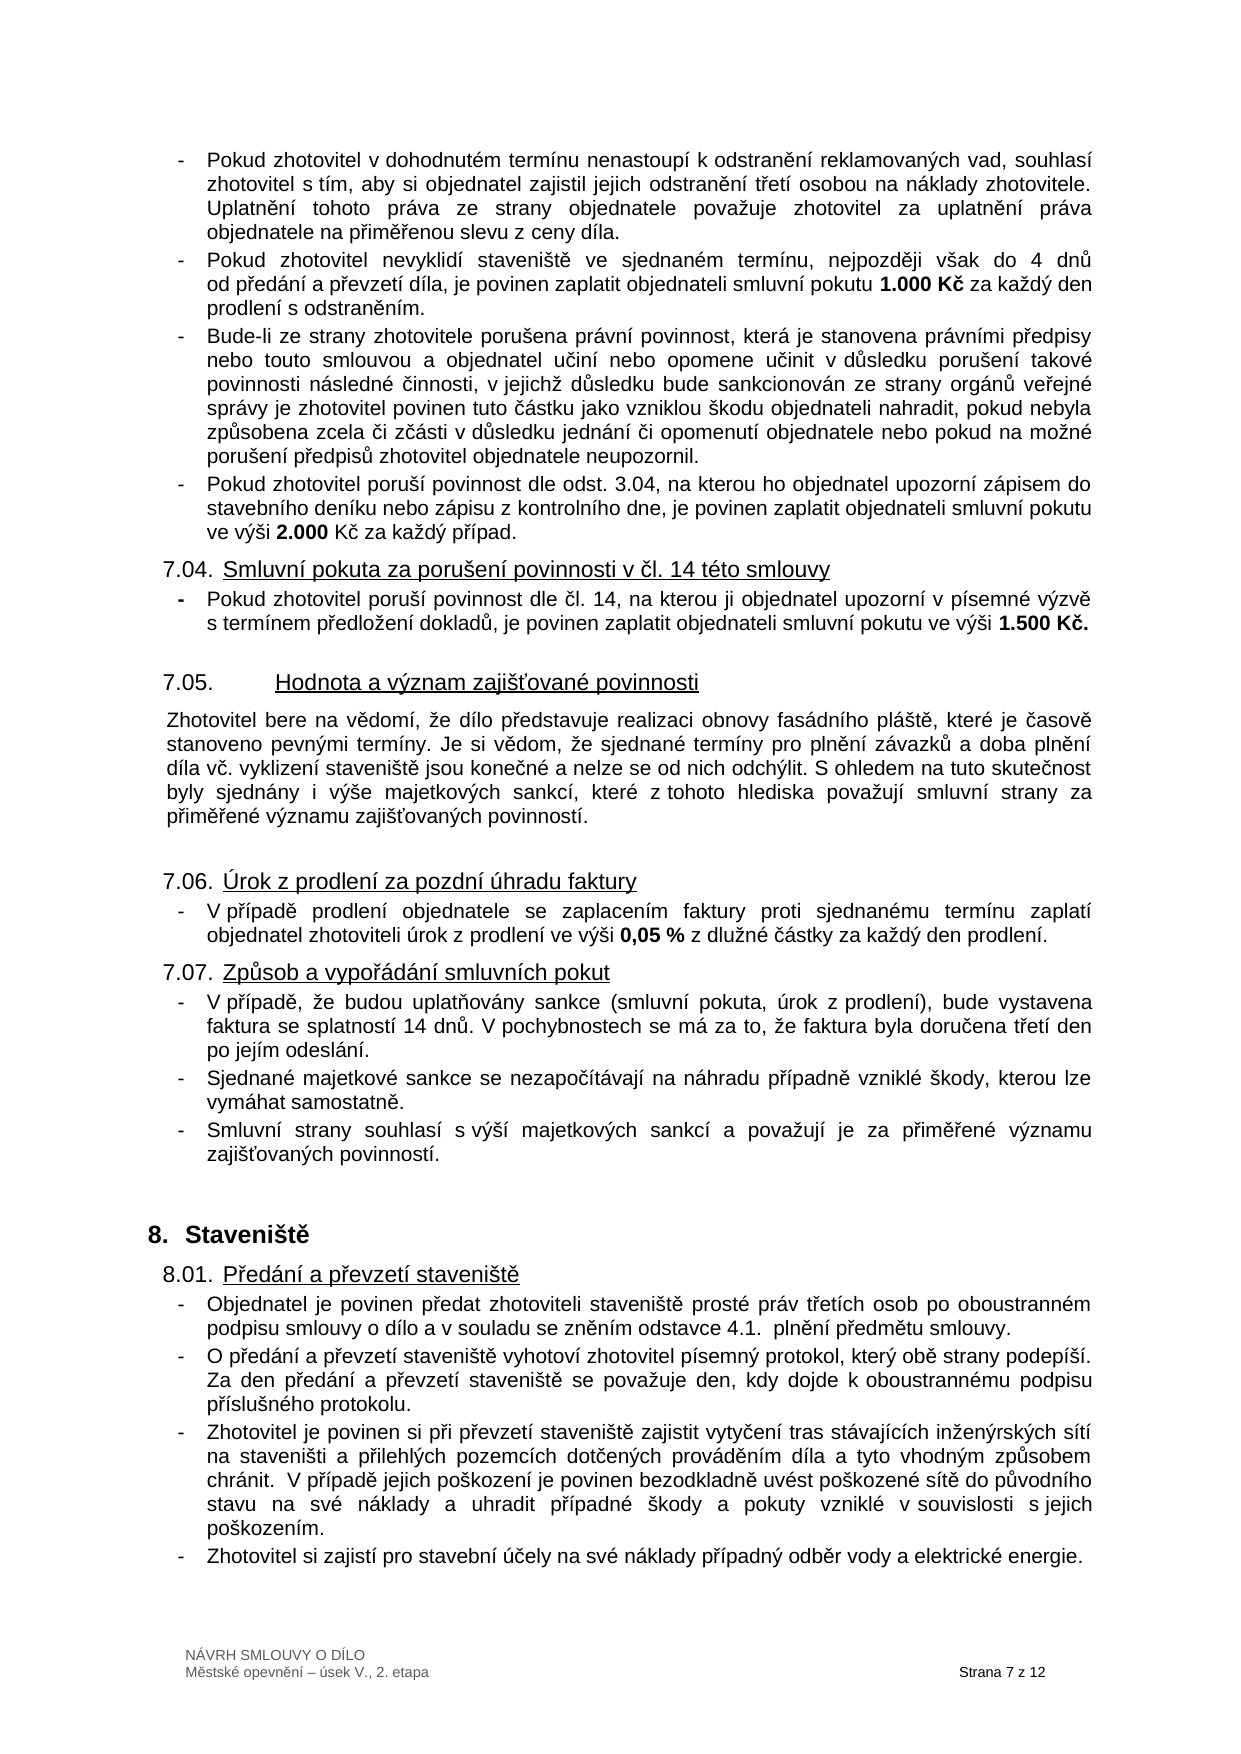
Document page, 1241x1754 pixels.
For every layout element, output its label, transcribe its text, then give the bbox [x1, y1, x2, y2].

text V případě, že budou uplatňovány sankce (smluvní pokuta, úrok z prodlení), bude vystavena faktura se splatností 14 dnů. V pochybnostech se má za to, že faktura byla doručena třetí den po jejím odeslání. [177, 989, 1093, 1061]
subtitle Předání a převzetí staveniště [162, 1261, 1093, 1287]
text Zhotovitel je povinen si při převzetí staveniště zajistit vytyčení tras stávajících inženýrských sítí na staveništi a přilehlých pozemcích dotčených prováděním díla a tyto vhodným způsobem chránit. V případě jejich poškození je povinen bezodkladně uvést poškozené sítě do původního stavu na své náklady a uhradit případné škody a pokuty vzniklé v souvislosti s jejich poškozením. [177, 1419, 1093, 1539]
text Zhotovitel bere na vědomí, že dílo představuje realizaci obnovy fasádního pláště, které je časově stanoveno pevnými termíny. Je si vědom, že sjednané termíny pro plnění závazků a doba plnění díla vč. vyklizení staveniště jsou konečné a nelze se od nich odchýlit. S ohledem na tuto skutečnost byly sjednány i výše majetkových sankcí, které z tohoto hlediska považují smluvní strany za přiměřené významu zajišťovaných povinností. [166, 708, 1093, 827]
list Pokud zhotovitel poruší povinnost dle čl. 14, na kterou ji objednatel upozorní v písemné výzvě s termínem předložení dokladů, je povinen zaplatit objednateli smluvní pokutu ve výši 1.500 Kč. [177, 586, 1093, 634]
text Smluvní strany souhlasí s výší majetkových sankcí a považují je za přiměřené významu zajišťovaných povinností. [177, 1118, 1093, 1166]
subtitle Staveniště [148, 1220, 1093, 1248]
text V případě prodlení objednatele se zaplacením faktury proti sjednanému termínu zaplatí objednatel zhotoviteli úrok z prodlení ve výši 0,05 % z dlužné částky za každý den prodlení. [177, 898, 1093, 946]
text Sjednané majetkové sankce se nezapočítávají na náhradu případně vzniklé škody, kterou lze vymáhat samostatně. [177, 1066, 1093, 1113]
subtitle Hodnota a význam zajišťované povinnosti [162, 669, 1093, 695]
text Pokud zhotovitel v dohodnutém termínu nenastoupí k odstranění reklamovaných vad, souhlasí zhotovitel s tím, aby si objednatel zajistil jejich odstranění třetí osobou na náklady zhotovitele. Uplatnění tohoto práva ze strany objednatele považuje zhotovitel za uplatnění práva objednatele na přiměřenou slevu z ceny díla. [177, 148, 1093, 243]
text Pokud zhotovitel poruší povinnost dle odst. 3.04, na kterou ho objednatel upozorní zápisem do stavebního deníku nebo zápisu z kontrolního dne, je povinen zaplatit objednateli smluvní pokutu ve výši 2.000 Kč za každý případ. [177, 472, 1093, 543]
subtitle Úrok z prodlení za pozdní úhradu faktury [162, 868, 1093, 894]
subtitle Smluvní pokuta za porušení povinnosti v čl. 14 této smlouvy [162, 556, 1093, 582]
text Objednatel je povinen předat zhotoviteli staveniště prosté práv třetích osob po oboustranném podpisu smlouvy o dílo a v souladu se zněním odstavce 4.1. plnění předmětu smlouvy. [177, 1291, 1093, 1339]
text Pokud zhotovitel nevyklidí staveniště ve sjednaném termínu, nejpozději však do 4 dnů od předání a převzetí díla, je povinen zaplatit objednateli smluvní pokutu 1.000 Kč za každý den prodlení s odstraněním. [177, 248, 1093, 319]
text Bude-li ze strany zhotovitele porušena právní povinnost, která je stanovena právními předpisy nebo touto smlouvou a objednatel učiní nebo opomene učinit v důsledku porušení takové povinnosti následné činnosti, v jejichž důsledku bude sankcionován ze strany orgánů veřejné správy je zhotovitel povinen tuto částku jako vzniklou škodu objednateli nahradit, pokud nebyla způsobena zcela či zčásti v důsledku jednání či opomenutí objednatele nebo pokud na možné porušení předpisů zhotovitel objednatele neupozornil. [177, 324, 1093, 467]
text O předání a převzetí staveniště vyhotoví zhotovitel písemný protokol, který obě strany podepíší. Za den předání a převzetí staveniště se považuje den, kdy dojde k oboustrannému podpisu příslušného protokolu. [177, 1343, 1093, 1415]
subtitle Způsob a vypořádání smluvních pokut [162, 959, 1093, 985]
text Zhotovitel si zajistí pro stavební účely na své náklady případný odběr vody a elektrické energie. [177, 1543, 1093, 1567]
